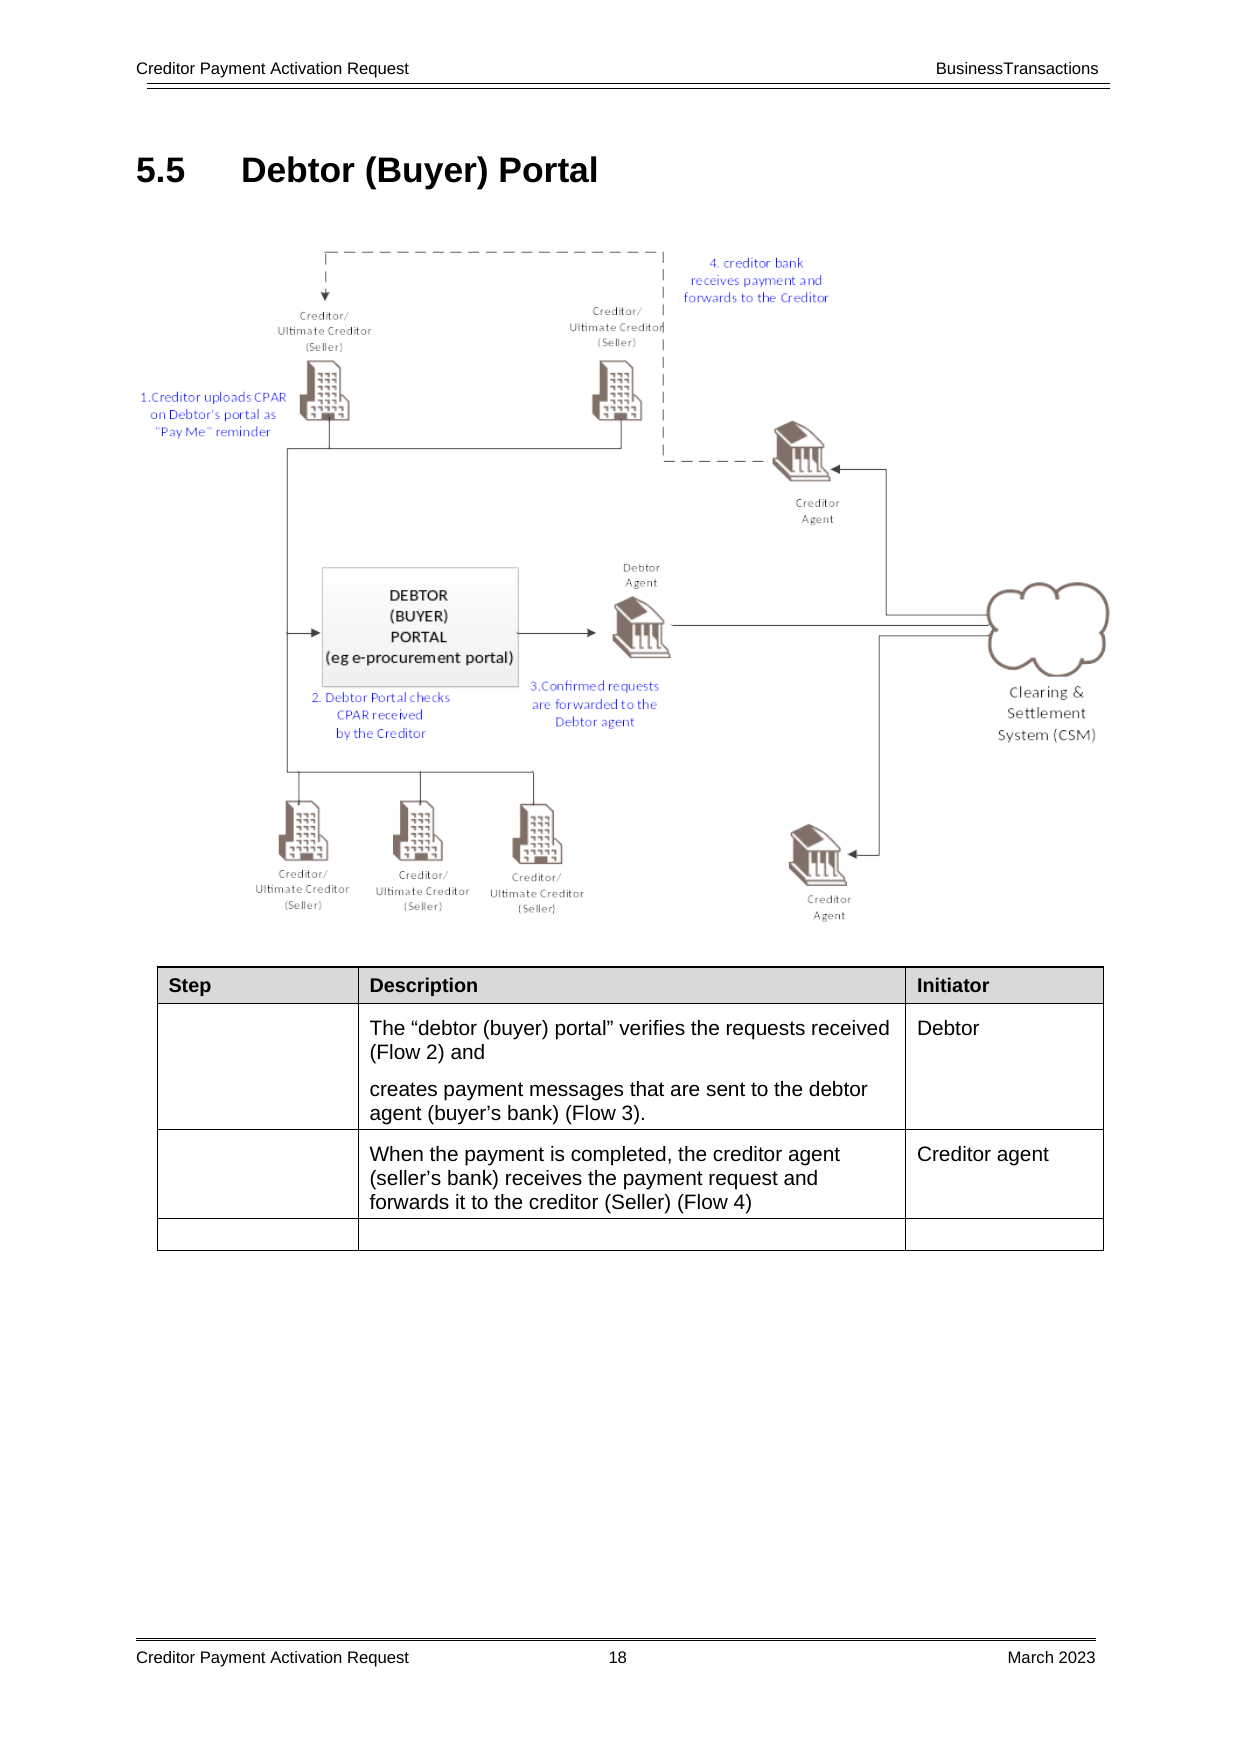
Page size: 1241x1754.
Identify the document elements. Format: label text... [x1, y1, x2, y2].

table_cell [906, 1219, 1103, 1250]
table_cell The “debtor (buyer) portal” verifies the requests received (Flow 2) and creates payment messages that are sent to the debtor agent (buyer’s bank) (Flow 3). [359, 1004, 905, 1129]
table_header Initiator [906, 968, 1103, 1003]
table_header Description [359, 968, 905, 1003]
table_cell [158, 1004, 358, 1129]
table_cell Creditor agent [906, 1130, 1103, 1218]
table_cell [158, 1219, 358, 1250]
table_header Step [158, 968, 358, 1003]
subtitle Debtor (Buyer) Portal [136, 149, 1104, 190]
table_cell Debtor [906, 1004, 1103, 1129]
table_cell [158, 1130, 358, 1218]
table_cell When the payment is completed, the creditor agent (seller’s bank) receives the payment request and forwards it to the creditor (Seller) (Flow 4) [359, 1130, 905, 1218]
table_cell [359, 1219, 905, 1250]
